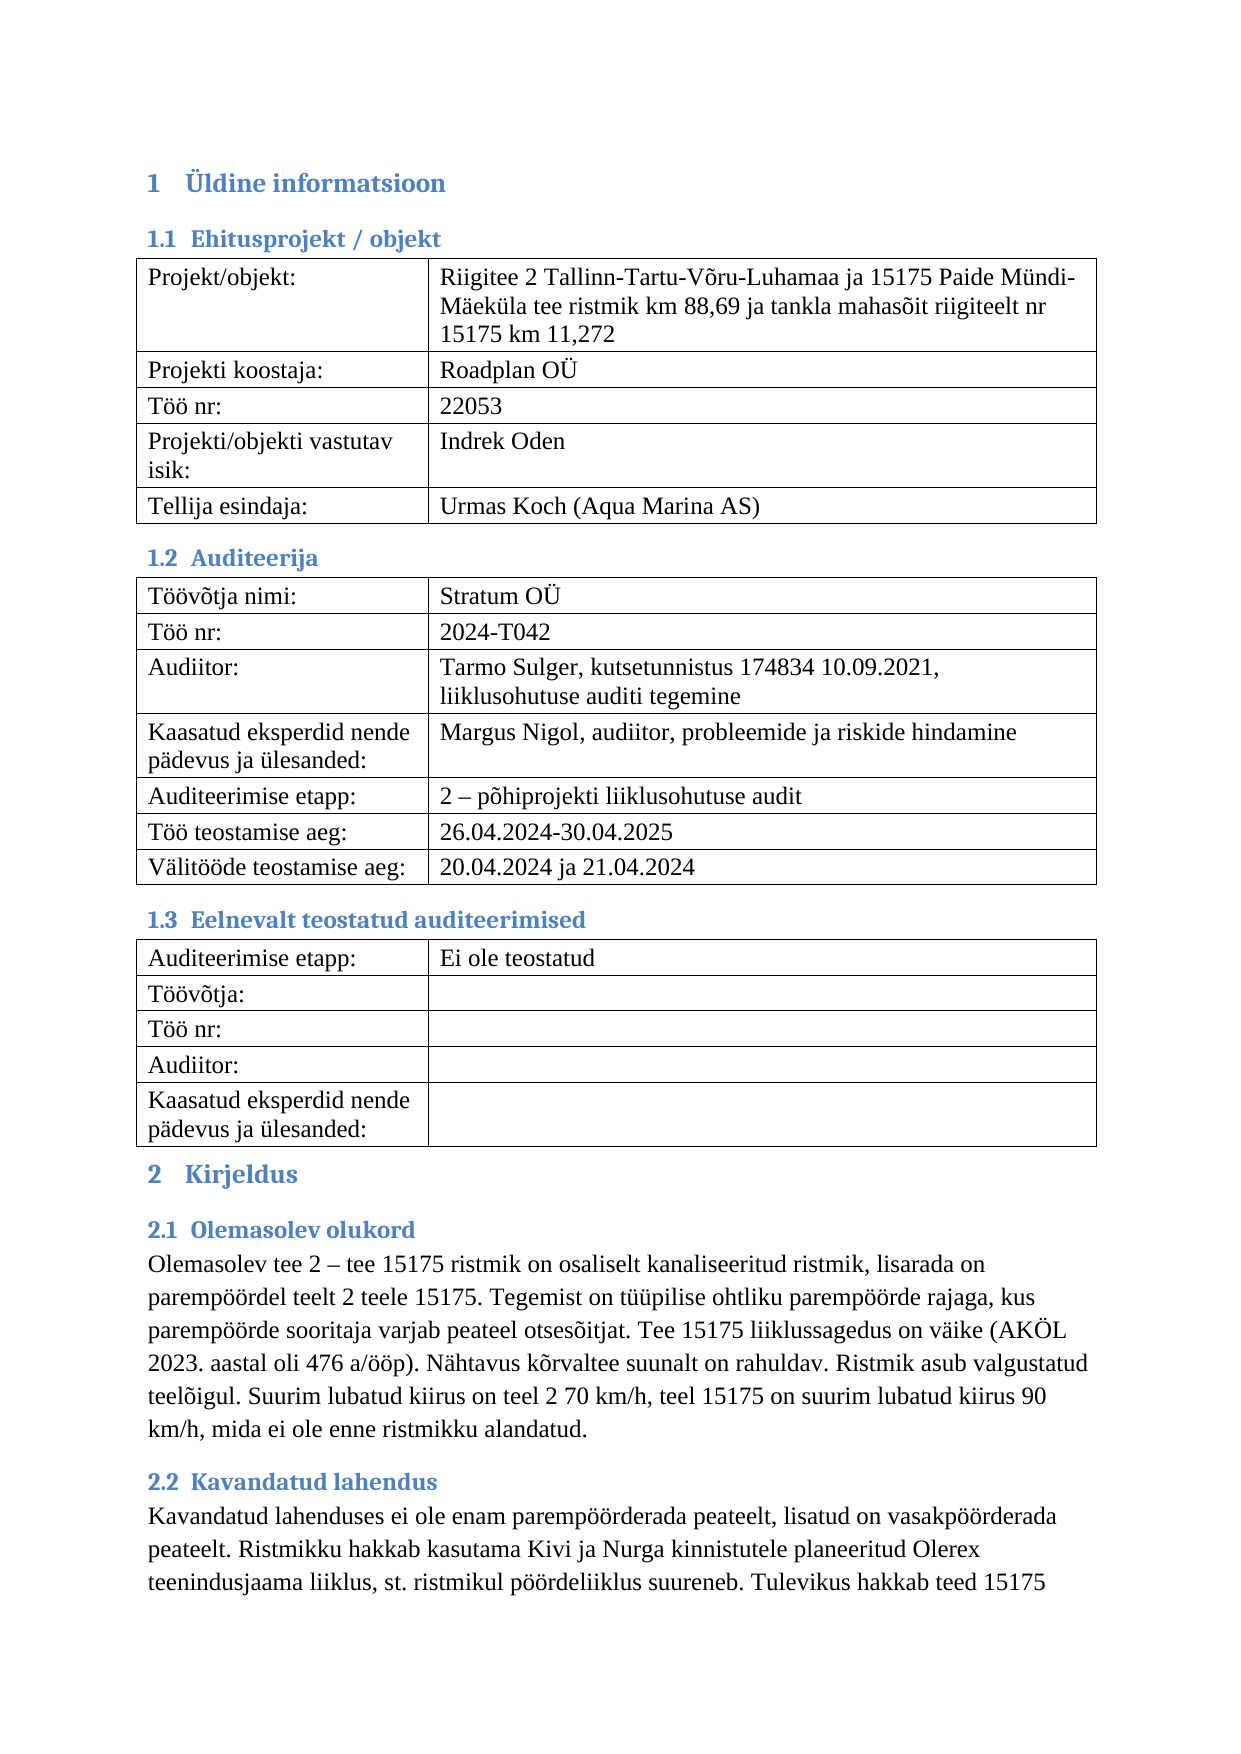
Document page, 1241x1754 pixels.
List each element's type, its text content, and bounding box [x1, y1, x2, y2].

table_cell Töö nr: [137, 614, 428, 648]
table_cell 26.04.2024-30.04.2025 [429, 814, 1096, 848]
table_cell Projekti koostaja: [137, 352, 428, 387]
table_cell Audiitor: [137, 650, 428, 713]
table_header Riigitee 2 Tallinn-Tartu-Võru-Luhamaa ja 15175 Paide Mündi-Mäeküla tee ristmik km 88,69 ja tankla mahasõit riigiteelt nr 15175 km 11,272 [429, 259, 1096, 351]
table_cell Audiitor: [137, 1047, 428, 1082]
subtitle Kavandatud lahendus [148, 1468, 1093, 1497]
table_cell Margus Nigol, audiitor, probleemide ja riskide hindamine [429, 714, 1096, 777]
subtitle Ehitusprojekt / objekt [148, 225, 1093, 254]
table_cell Urmas Koch (Aqua Marina AS) [429, 488, 1096, 522]
table_cell Roadplan OÜ [429, 352, 1096, 387]
table_cell Projekti/objekti vastutav isik: [137, 424, 428, 487]
table_cell 22053 [429, 388, 1096, 422]
table_cell 20.04.2024 ja 21.04.2024 [429, 850, 1096, 884]
table_header Auditeerimise etapp: [137, 940, 428, 975]
table_cell [429, 1083, 1096, 1146]
table_cell Töö nr: [137, 1011, 428, 1046]
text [148, 1501, 1093, 1596]
table_cell Töö nr: [137, 388, 428, 422]
table_cell Kaasatud eksperdid nende pädevus ja ülesanded: [137, 1083, 428, 1146]
table_cell [429, 1047, 1096, 1082]
table_cell Indrek Oden [429, 424, 1096, 487]
subtitle Olemasolev olukord [148, 1216, 1093, 1245]
table_cell 2 – põhiprojekti liiklusohutuse audit [429, 778, 1096, 813]
subtitle Eelnevalt teostatud auditeerimised [148, 906, 1093, 935]
table_cell Kaasatud eksperdid nende pädevus ja ülesanded: [137, 714, 428, 777]
table_cell Välitööde teostamise aeg: [137, 850, 428, 884]
table_cell Töövõtja: [137, 976, 428, 1010]
table_header Stratum OÜ [429, 578, 1096, 613]
table_cell [429, 976, 1096, 1010]
text Olemasolev tee 2 – tee 15175 ristmik on osaliselt kanaliseeritud ristmik, lisarada on parempöördel teelt 2 teele 15175. Tegemist on tüüpilise ohtliku parempöörde rajaga, kus parempöörde sooritaja varjab peateel otsesõitjat. Tee 15175 liiklussagedus on väike (AKÖL 2023. aastal oli 476 a/ööp). Nähtavus kõrvaltee suunalt on rahuldav. Ristmik asub valgustatud teelõigul. Suurim lubatud kiirus on teel 2 70 km/h, teel 15175 on suurim lubatud kiirus 90 km/h, mida ei ole enne ristmikku alandatud. [148, 1249, 1093, 1443]
table_cell 2024-T042 [429, 614, 1096, 648]
table_cell Auditeerimise etapp: [137, 778, 428, 813]
table_cell Tellija esindaja: [137, 488, 428, 522]
table_header Projekt/objekt: [137, 259, 428, 351]
table_header Ei ole teostatud [429, 940, 1096, 975]
subtitle Auditeerija [148, 544, 1093, 573]
table_cell Tarmo Sulger, kutsetunnistus 174834 10.09.2021, liiklusohutuse auditi tegemine [429, 650, 1096, 713]
table_cell Töö teostamise aeg: [137, 814, 428, 848]
table_header Töövõtja nimi: [137, 578, 428, 613]
subtitle Kirjeldus [148, 1159, 1093, 1191]
table_cell [429, 1011, 1096, 1046]
subtitle Üldine informatsioon [148, 168, 1093, 199]
